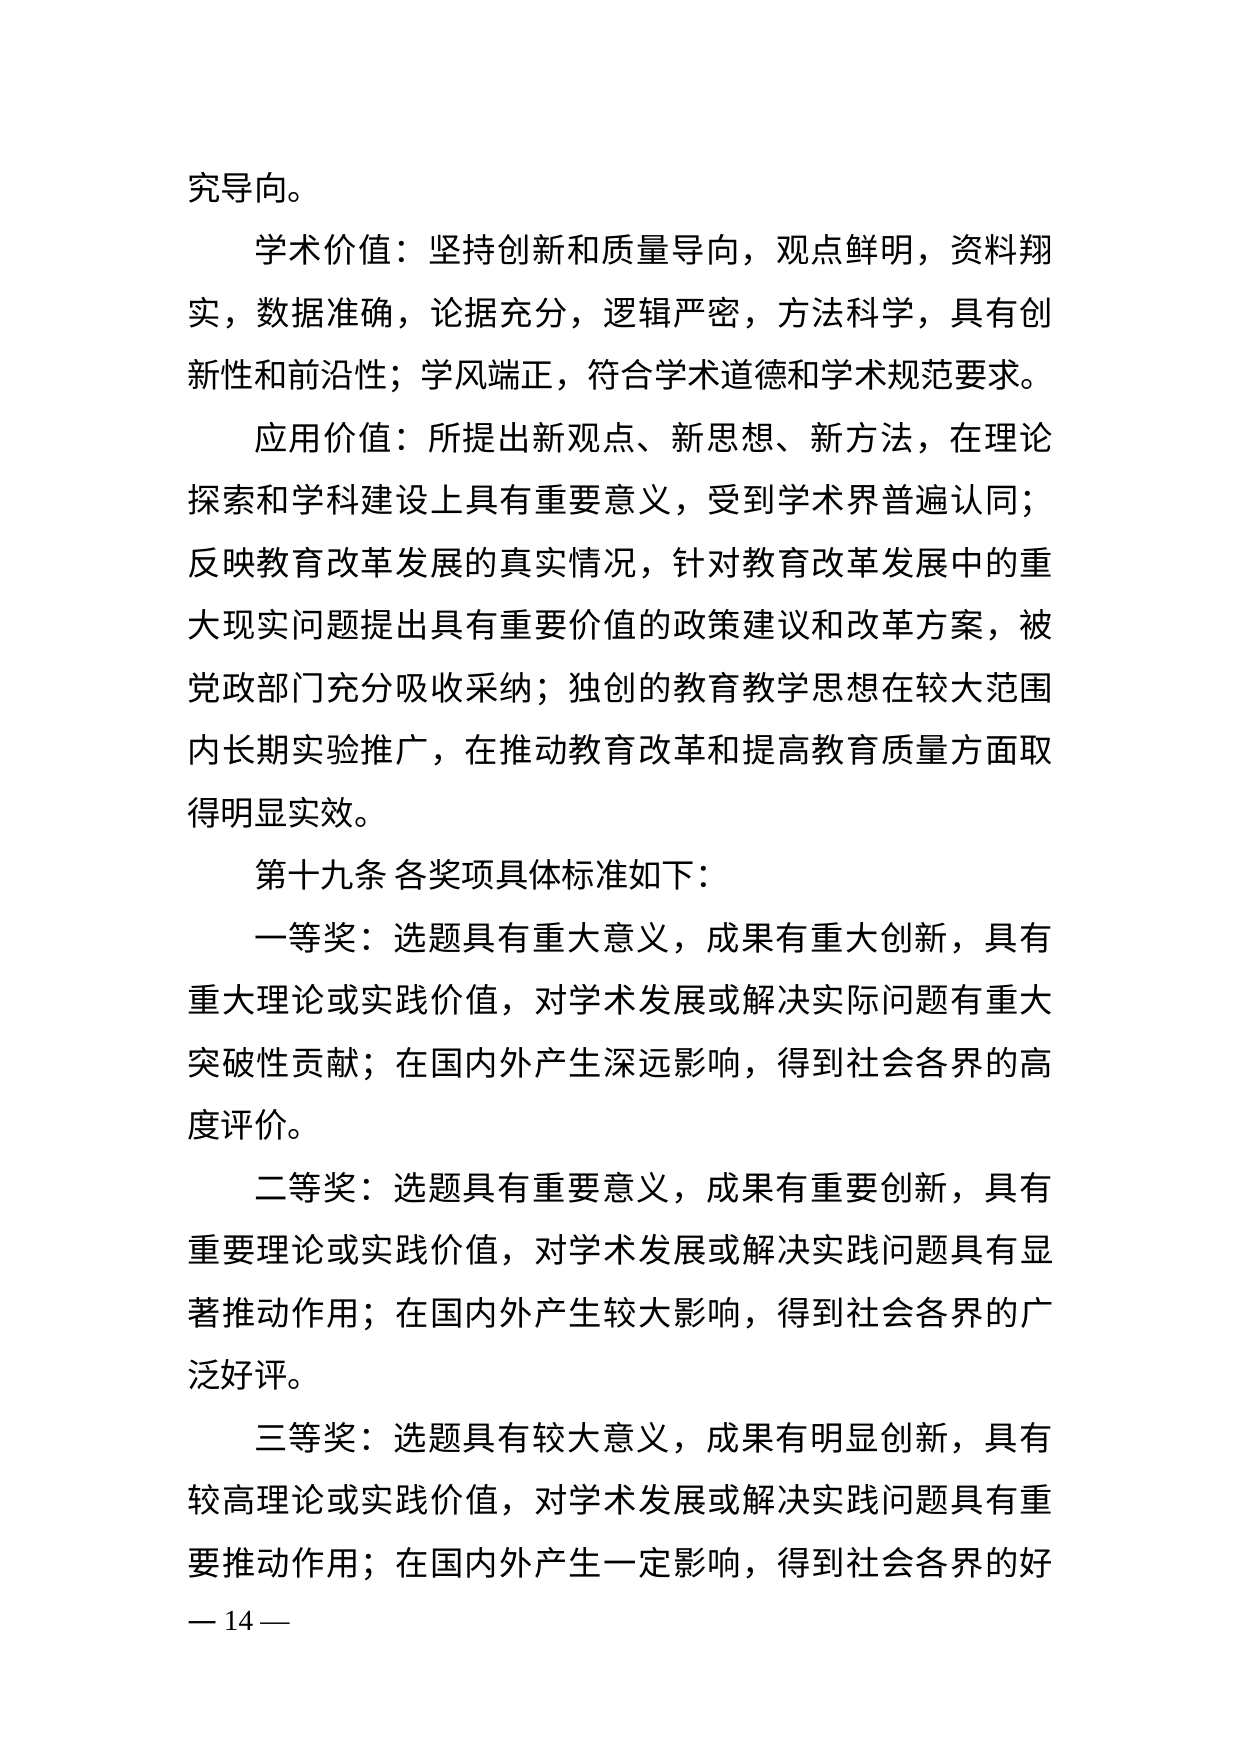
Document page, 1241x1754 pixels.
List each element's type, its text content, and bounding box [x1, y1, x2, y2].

text 学术价值：坚持创新和质量导向，观点鲜明，资料翔实，数据准确，论据充分，逻辑严密，方法科学，具有创新性和前沿性；学风端正，符合学术道德和学术规范要求。 [187, 212, 1053, 400]
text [187, 150, 1053, 212]
text 二等奖：选题具有重要意义，成果有重要创新，具有重要理论或实践价值，对学术发展或解决实践问题具有显著推动作用；在国内外产生较大影响，得到社会各界的广泛好评。 [187, 1150, 1053, 1400]
text 一等奖：选题具有重大意义，成果有重大创新，具有重大理论或实践价值，对学术发展或解决实际问题有重大突破性贡献；在国内外产生深远影响，得到社会各界的高度评价。 [187, 900, 1053, 1150]
text 第十九条 各奖项具体标准如下： [187, 837, 1053, 900]
text 应用价值：所提出新观点、新思想、新方法，在理论探索和学科建设上具有重要意义，受到学术界普遍认同；反映教育改革发展的真实情况，针对教育改革发展中的重大现实问题提出具有重要价值的政策建议和改革方案，被党政部门充分吸收采纳；独创的教育教学思想在较大范围内长期实验推广，在推动教育改革和提高教育质量方面取得明显实效。 [187, 400, 1053, 837]
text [187, 1400, 1053, 1587]
